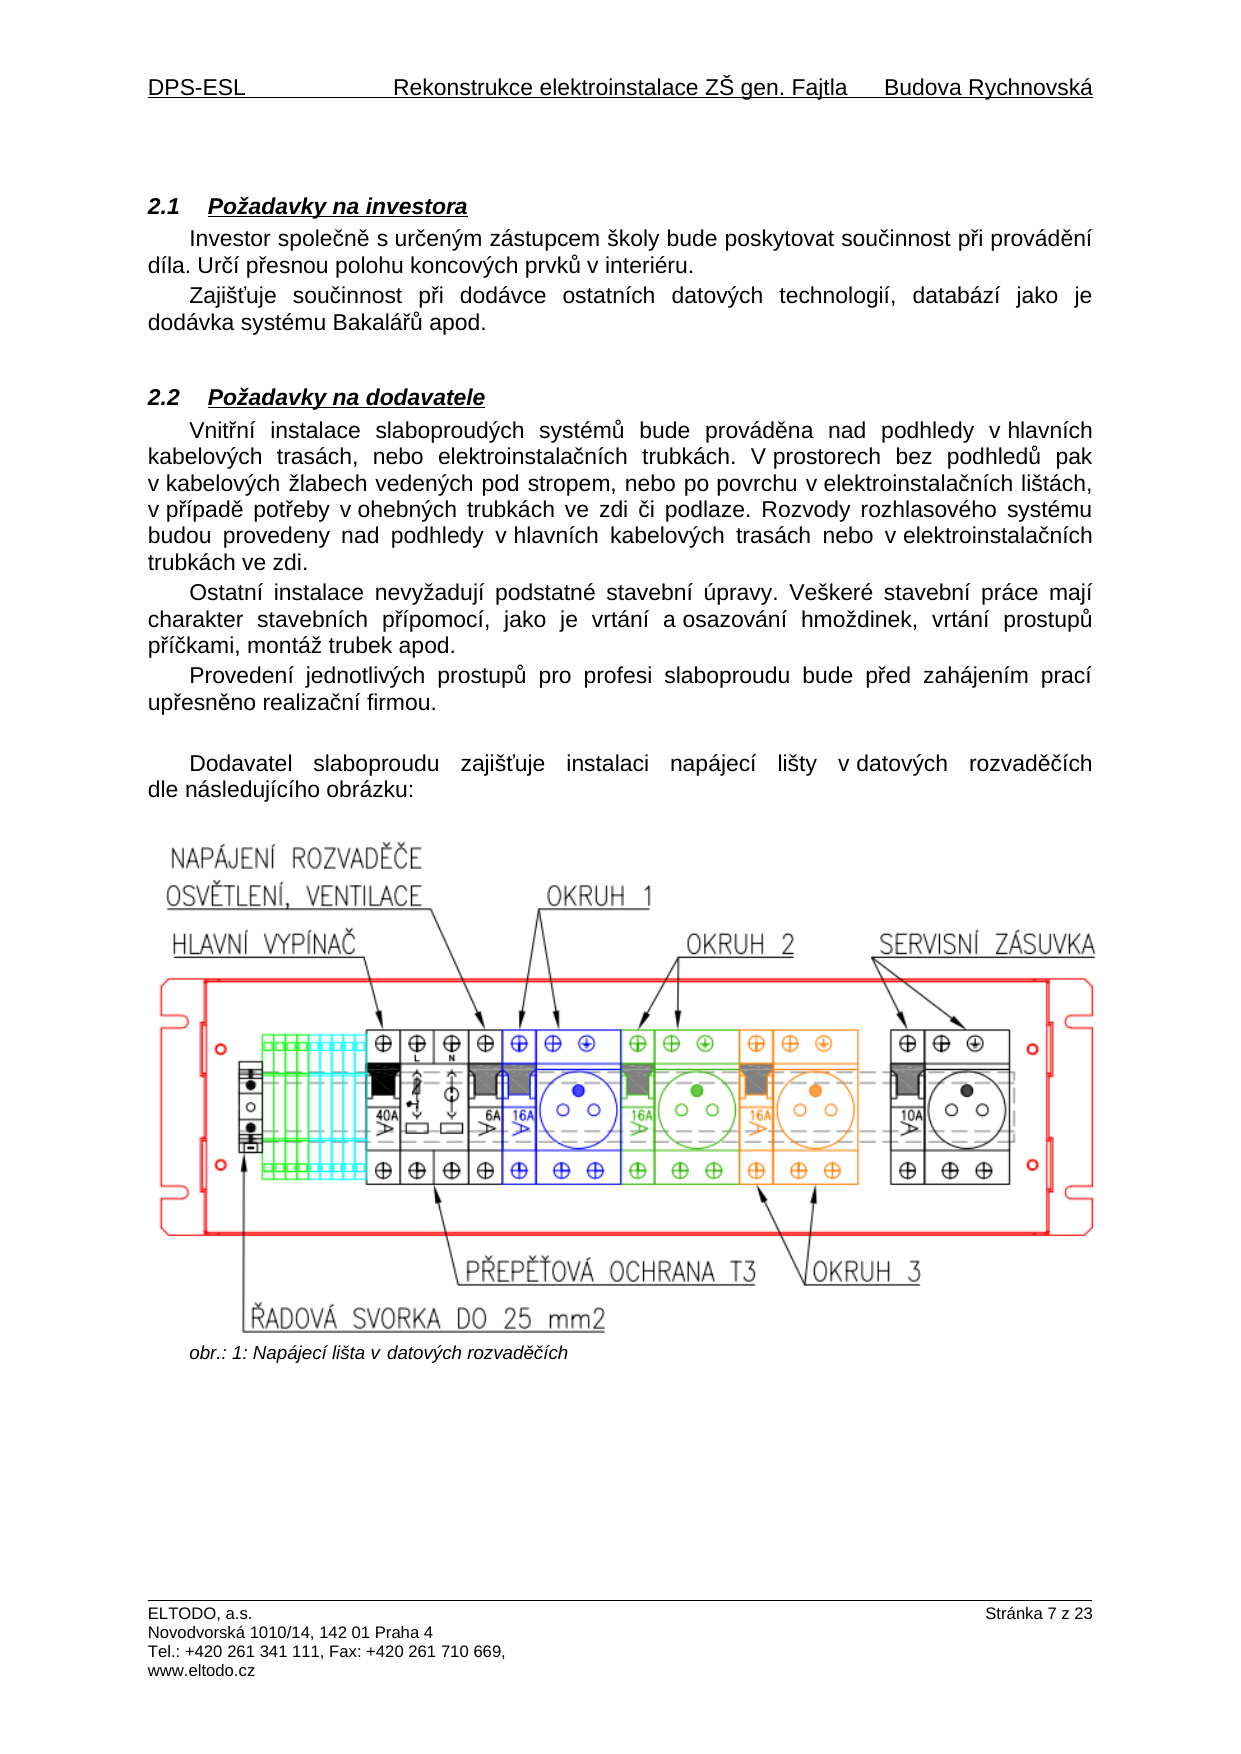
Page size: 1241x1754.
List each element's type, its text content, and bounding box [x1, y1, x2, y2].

text Ostatní instalace nevyžadují podstatné stavební úpravy. Veškeré stavební práce mají charakter stavebních přípomocí, jako je vrtání a osazování hmoždinek, vrtání prostupů příčkami, montáž trubek apod. [148, 579, 1092, 658]
text Investor společně s určeným zástupcem školy bude poskytovat součinnost při provádění díla. Určí přesnou polohu koncových prvků v interiéru. [148, 225, 1092, 278]
picture [147, 837, 1105, 1338]
text Vnitřní instalace slaboproudých systémů bude prováděna nad podhledy v hlavních kabelových trasách, nebo elektroinstalačních trubkách. V prostorech bez podhledů pak v kabelových žlabech vedených pod stropem, nebo po povrchu v elektroinstalačních lištách, v případě potřeby v ohebných trubkách ve zdi či podlaze. Rozvody rozhlasového systému budou provedeny nad podhledy v hlavních kabelových trasách nebo v elektroinstalačních trubkách ve zdi. [148, 417, 1092, 575]
subtitle Požadavky na investora [148, 193, 1092, 219]
text Provedení jednotlivých prostupů pro profesi slaboproudu bude před zahájením prací upřesněno realizační firmou. [148, 662, 1092, 715]
text Zajišťuje součinnost při dodávce ostatních datových technologií, databází jako je dodávka systému Bakalářů apod. [148, 282, 1092, 335]
text Dodavatel slaboproudu zajišťuje instalaci napájecí lišty v datových rozvaděčích dle následujícího obrázku: [148, 750, 1092, 802]
subtitle Požadavky na dodavatele [148, 384, 1092, 411]
text obr.: 1: Napájecí lišta v datových rozvaděčích [148, 1342, 1092, 1363]
